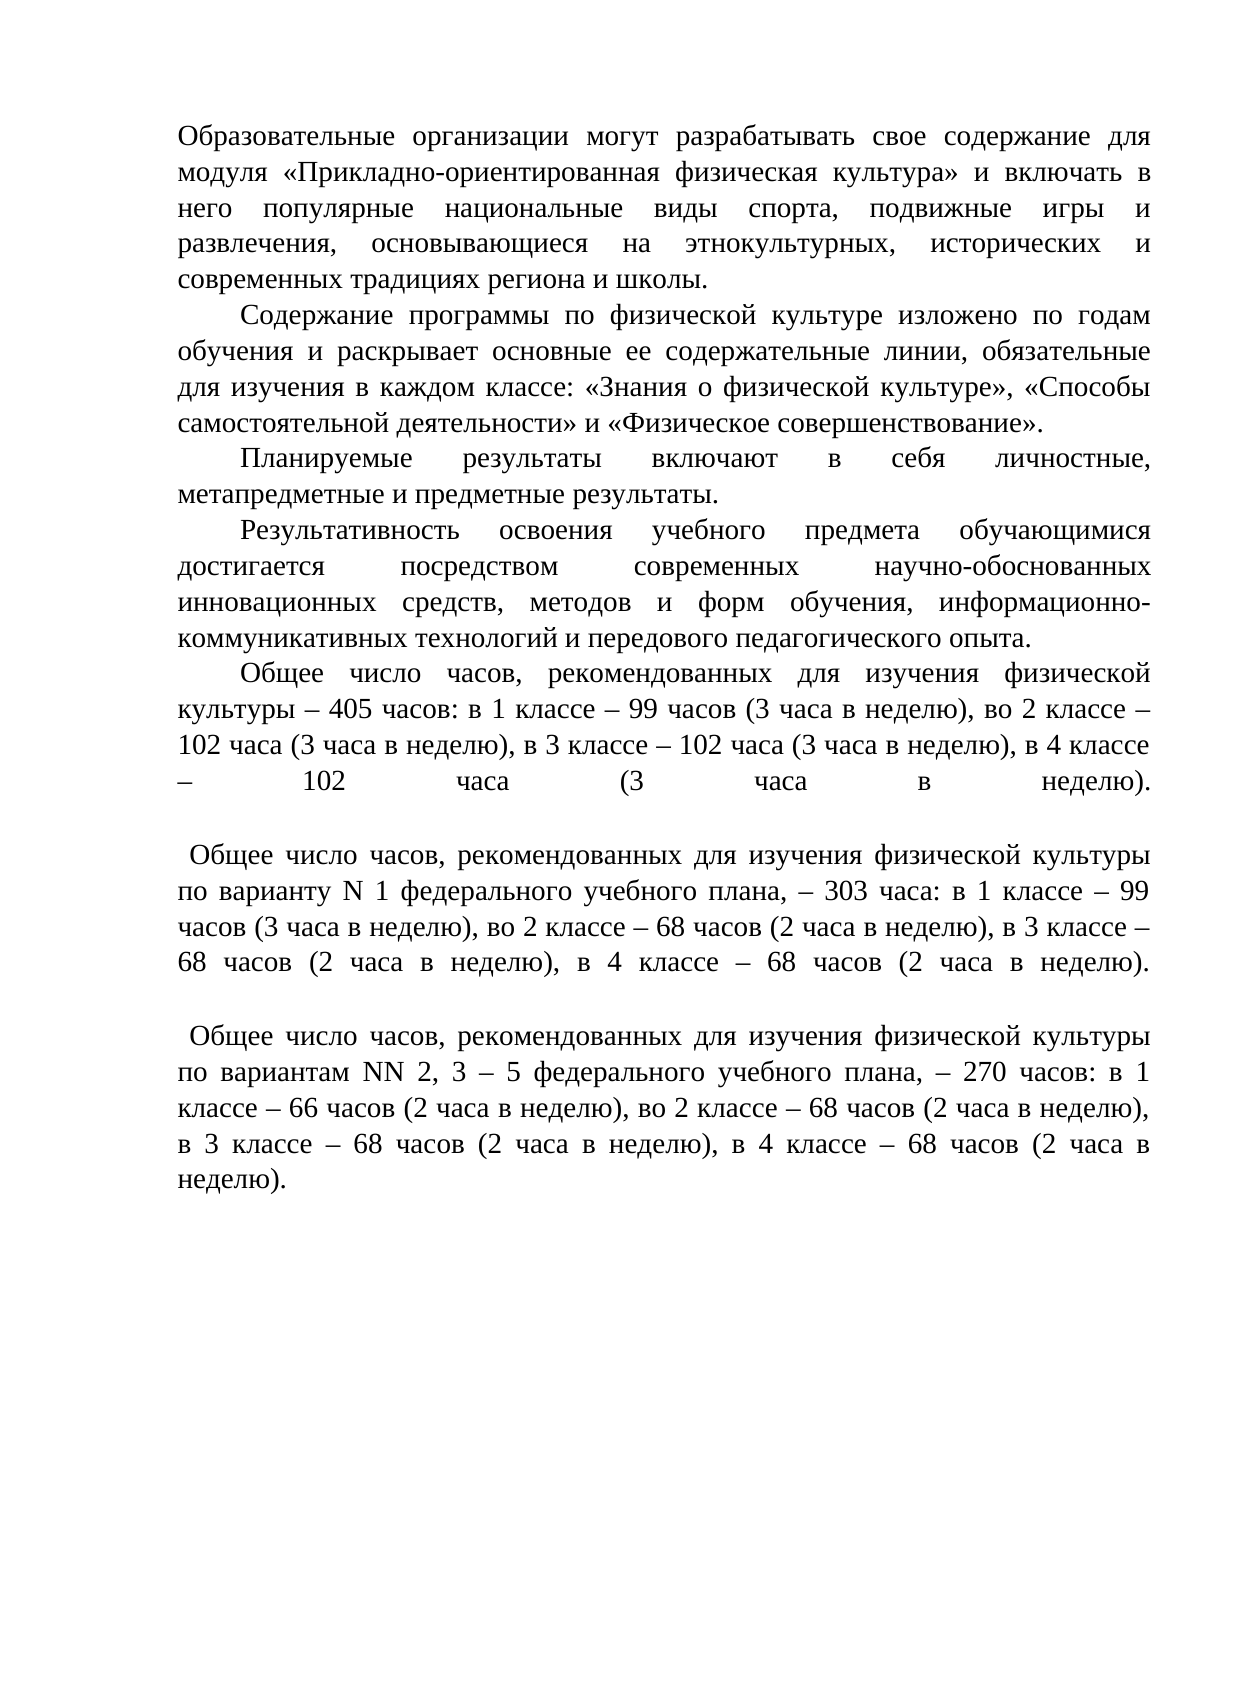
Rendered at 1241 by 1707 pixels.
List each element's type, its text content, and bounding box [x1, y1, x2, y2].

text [177, 118, 1152, 295]
text Содержание программы по физической культуре изложено по годам обучения и раскрывает основные ее содержательные линии, обязательные для изучения в каждом классе: «Знания о физической культуре», «Способы самостоятельной деятельности» и «Физическое совершенствование». [177, 297, 1152, 438]
text Планируемые результаты включают в себя личностные, метапредметные и предметные результаты. [177, 441, 1152, 510]
text Результативность освоения учебного предмета обучающимися достигается посредством современных научно-обоснованных инновационных средств, методов и форм обучения, информационно-коммуникативных технологий и передового педагогического опыта. [177, 512, 1152, 653]
text Общее число часов, рекомендованных для изучения физической культуры – 405 часов: в 1 классе – 99 часов (3 часа в неделю), во 2 классе – 102 часа (3 часа в неделю), в 3 классе – 102 часа (3 часа в неделю), в 4 классе – 102 часа (3 часа в неделю). Общее число часов, рекомендованных для изучения физической культуры по варианту N 1 федерального учебного плана, – 303 часа: в 1 классе – 99 часов (3 часа в неделю), во 2 классе – 68 часов (2 часа в неделю), в 3 классе – 68 часов (2 часа в неделю), в 4 классе – 68 часов (2 часа в неделю). Общее число часов, рекомендованных для изучения физической культуры по вариантам NN 2, 3 – 5 федерального учебного плана, – 270 часов: в 1 классе – 66 часов (2 часа в неделю), во 2 классе – 68 часов (2 часа в неделю), в 3 классе – 68 часов (2 часа в неделю), в 4 классе – 68 часов (2 часа в неделю). [177, 656, 1152, 1195]
